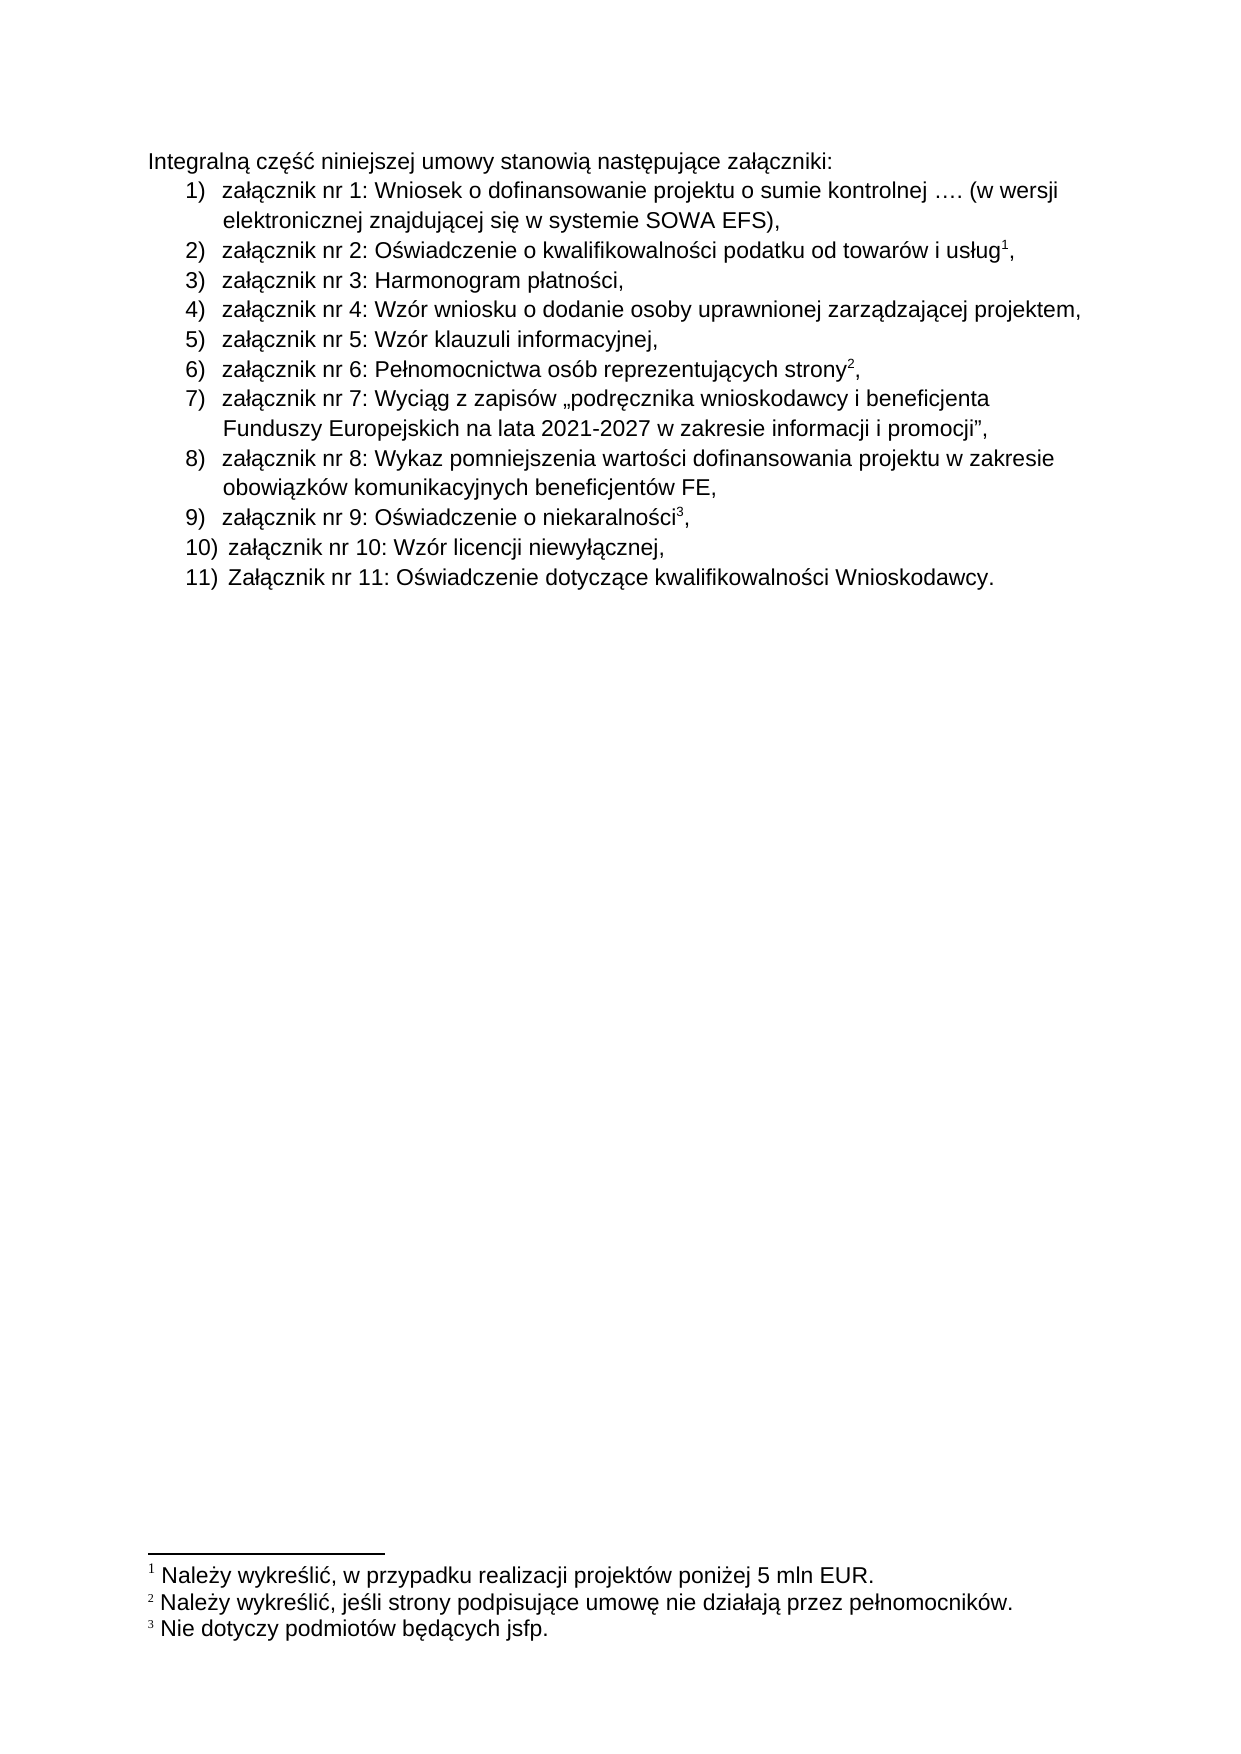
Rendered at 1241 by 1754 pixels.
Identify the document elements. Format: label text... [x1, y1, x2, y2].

list załącznik nr 9: Oświadczenie o niekaralności, [185, 504, 1092, 530]
list załącznik nr 4: Wzór wniosku o dodanie osoby uprawnionej zarządzającej projektem, [185, 296, 1092, 323]
list załącznik nr 5: Wzór klauzuli informacyjnej, [185, 326, 1092, 352]
list załącznik nr 7: Wyciąg z zapisów „podręcznika wnioskodawcy i beneficjenta Funduszy Europejskich na lata 2021-2027 w zakresie informacji i promocji”, [185, 385, 1092, 441]
list załącznik nr 2: Oświadczenie o kwalifikowalności podatku od towarów i usług, [185, 237, 1092, 263]
list Załącznik nr 11: Oświadczenie dotyczące kwalifikowalności Wnioskodawcy. [185, 563, 1092, 590]
text Integralną część niniejszej umowy stanowią następujące załączniki: [148, 148, 1092, 174]
list załącznik nr 1: Wniosek o dofinansowanie projektu o sumie kontrolnej …. (w wersji elektronicznej znajdującej się w systemie SOWA EFS), [185, 177, 1092, 233]
list załącznik nr 3: Harmonogram płatności, [185, 267, 1092, 293]
list załącznik nr 10: Wzór licencji niewyłącznej, [185, 534, 1092, 560]
list załącznik nr 8: Wykaz pomniejszenia wartości dofinansowania projektu w zakresie obowiązków komunikacyjnych beneficjentów FE, [185, 445, 1092, 501]
list załącznik nr 6: Pełnomocnictwa osób reprezentujących strony, [185, 356, 1092, 382]
